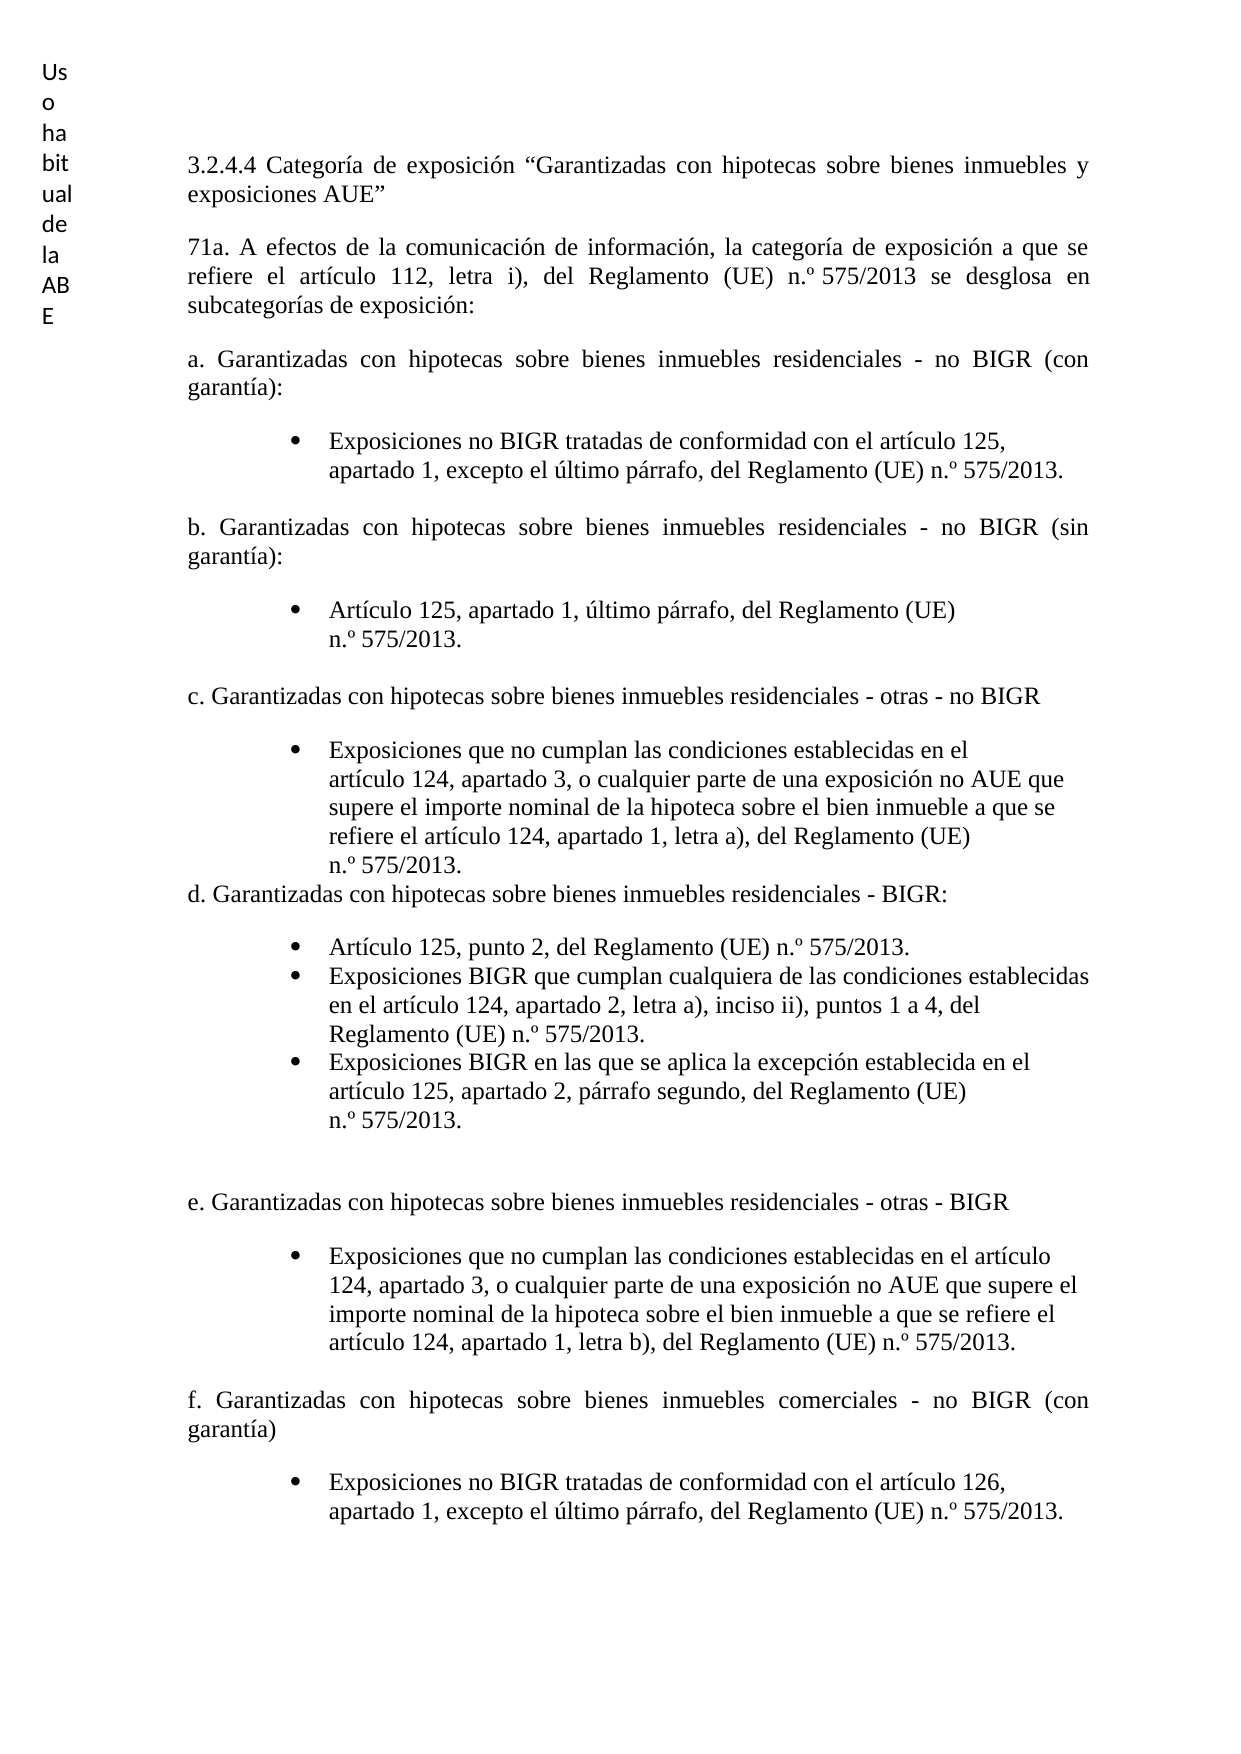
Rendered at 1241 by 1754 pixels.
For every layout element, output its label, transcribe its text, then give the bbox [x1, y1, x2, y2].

text c. Garantizadas con hipotecas sobre bienes inmuebles residenciales - otras - no BIGR [187, 681, 1090, 710]
text 71a. A efectos de la comunicación de información, la categoría de exposición a que se refiere el artículo 112, letra i), del Reglamento (UE) n.º 575/2013 se desglosa en subcategorías de exposición: [187, 232, 1090, 319]
list Artículo 125, apartado 1, último párrafo, del Reglamento (UE) n.º 575/2013. [291, 595, 1090, 652]
list Artículo 125, punto 2, del Reglamento (UE) n.º 575/2013. [291, 932, 1090, 961]
text 3.2.4.4 Categoría de exposición “Garantizadas con hipotecas sobre bienes inmuebles y exposiciones AUE” [187, 150, 1090, 207]
list Exposiciones no BIGR tratadas de conformidad con el artículo 126, apartado 1, excepto el último párrafo, del Reglamento (UE) n.º 575/2013. [291, 1467, 1090, 1525]
text b. Garantizadas con hipotecas sobre bienes inmuebles residenciales - no BIGR (sin garantía): [187, 512, 1090, 570]
list Exposiciones no BIGR tratadas de conformidad con el artículo 125, apartado 1, excepto el último párrafo, del Reglamento (UE) n.º 575/2013. [291, 426, 1090, 484]
list Exposiciones BIGR que cumplan cualquiera de las condiciones establecidas en el artículo 124, apartado 2, letra a), inciso ii), puntos 1 a 4, del Reglamento (UE) n.º 575/2013. [291, 961, 1090, 1047]
text f. Garantizadas con hipotecas sobre bienes inmuebles comerciales - no BIGR (con garantía) [187, 1385, 1090, 1442]
text a. Garantizadas con hipotecas sobre bienes inmuebles residenciales - no BIGR (con garantía): [187, 344, 1090, 401]
text e. Garantizadas con hipotecas sobre bienes inmuebles residenciales - otras - BIGR [187, 1187, 1090, 1216]
list Exposiciones que no cumplan las condiciones establecidas en el artículo 124, apartado 3, o cualquier parte de una exposición no AUE que supere el importe nominal de la hipoteca sobre el bien inmueble a que se refiere el artículo 124, apartado 1, letra b), del Reglamento (UE) n.º 575/2013. [291, 1241, 1090, 1356]
list Exposiciones que no cumplan las condiciones establecidas en el artículo 124, apartado 3, o cualquier parte de una exposición no AUE que supere el importe nominal de la hipoteca sobre el bien inmueble a que se refiere el artículo 124, apartado 1, letra a), del Reglamento (UE) n.º 575/2013. [291, 735, 1090, 879]
list Exposiciones BIGR en las que se aplica la excepción establecida en el artículo 125, apartado 2, párrafo segundo, del Reglamento (UE) n.º 575/2013. [291, 1047, 1090, 1134]
text d. Garantizadas con hipotecas sobre bienes inmuebles residenciales - BIGR: [187, 879, 1090, 907]
